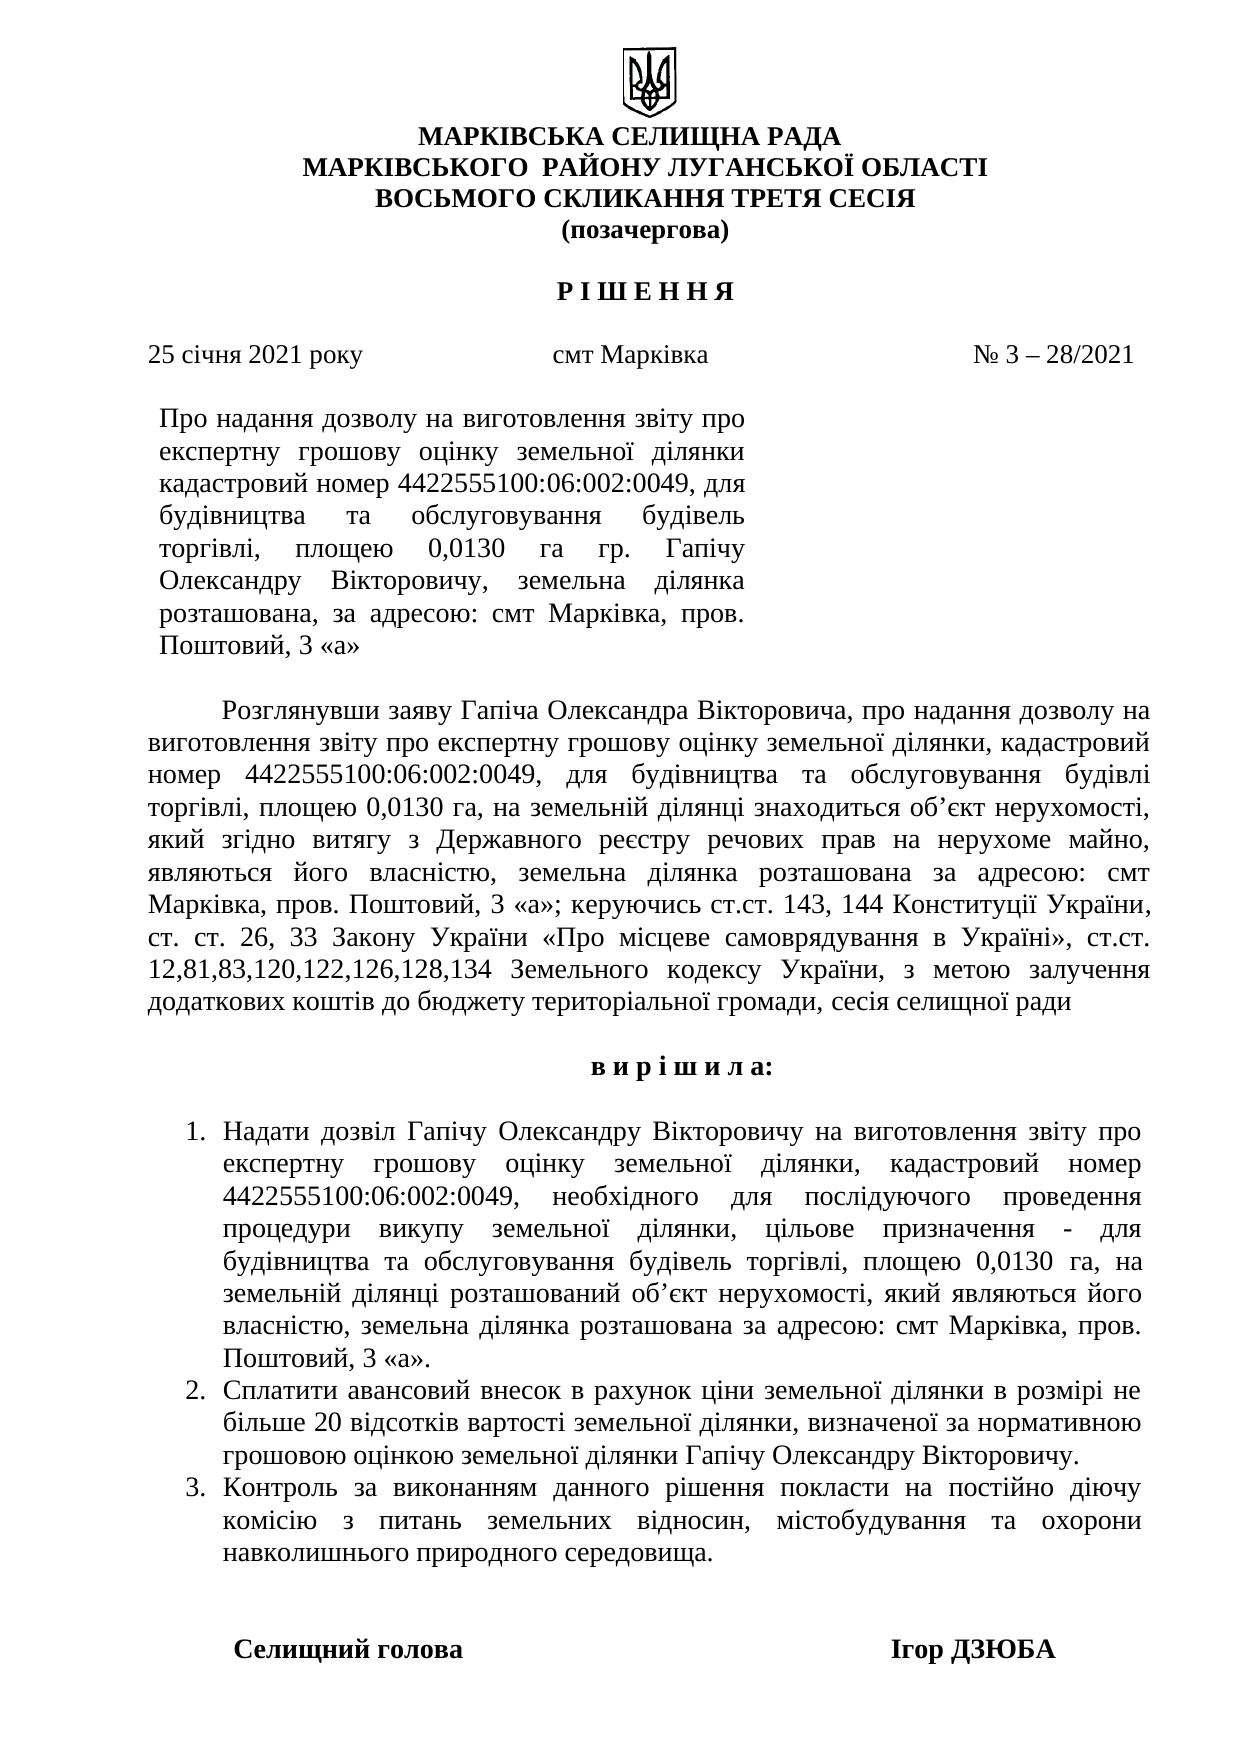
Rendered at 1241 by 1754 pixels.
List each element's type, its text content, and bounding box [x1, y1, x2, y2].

subtitle МАРКІВСЬКОГО РАЙОНУ ЛУГАНСЬКОЇ ОБЛАСТІ [148, 151, 1143, 182]
text Розглянувши заяву Гапіча Олександра Вікторовича, про надання дозволу на виготовлення звіту про експертну грошову оцінку земельної ділянки, кадастровий номер 4422555100:06:002:0049, для будівництва та обслуговування будівлі торгівлі, площею 0,0130 га, на земельній ділянці знаходиться об’єкт нерухомості, який згідно витягу з Державного реєстру речових прав на нерухоме майно, являються його власністю, земельна ділянка розташована за адресою: смт Марківка, пров. Поштовий, 3 «а»; керуючись ст.ст. 143, 144 Конституції України, ст. ст. 26, 33 Закону України «Про місцеве самоврядування в Україні», ст.ст. 12,81,83,120,122,126,128,134 Земельного кодексу України, з метою залучення додаткових коштів до бюджету територіальної громади, сесія селищної ради [148, 693, 1152, 1017]
text ВОСЬМОГО СКЛИКАННЯ ТРЕТЯ СЕСІЯ [148, 182, 1143, 213]
picture [623, 47, 677, 118]
text Р І Ш Е Н Н Я [148, 275, 1143, 307]
list Сплатити авансовий внесок в рахунок ціни земельної ділянки в розмірі не більше 20 відсотків вартості земельної ділянки, визначеної за нормативною грошовою оцінкою земельної ділянки Гапічу Олександру Вікторовичу. [185, 1373, 1143, 1470]
text Селищний голова Ігор ДЗЮБА [148, 1632, 1143, 1665]
list Надати дозвіл Гапічу Олександру Вікторовичу на виготовлення звіту про експертну грошову оцінку земельної ділянки, кадастровий номер 4422555100:06:002:0049, необхідного для послідуючого проведення процедури викупу земельної ділянки, цільове призначення - для будівництва та обслуговування будівель торгівлі, площею 0,0130 га, на земельній ділянці розташований об’єкт нерухомості, який являються його власністю, земельна ділянка розташована за адресою: смт Марківка, пров. Поштовий, 3 «а». [185, 1114, 1143, 1373]
text в и р і ш и л а: [148, 1049, 1143, 1082]
text (позачергова) [148, 213, 1143, 244]
table_header Про надання дозволу на виготовлення звіту про експертну грошову оцінку земельної ділянки кадастровий номер 4422555100:06:002:0049, для будівництва та обслуговування будівель торгівлі, площею 0,0130 га гр. Гапічу Олександру Вікторовичу, земельна ділянка розташована, за адресою: смт Марківка, пров. Поштовий, 3 «а» [148, 401, 757, 660]
text 25 січня 2021 року смт Марківка № 3 – 28/2021 [148, 338, 1143, 369]
list Контроль за виконанням данного рішення покласти на постійно діючу комісію з питань земельних відносин, містобудування та охорони навколишнього природного середовища. [185, 1470, 1143, 1567]
subtitle МАРКІВСЬКА СЕЛИЩНА РАДА [148, 120, 1143, 151]
